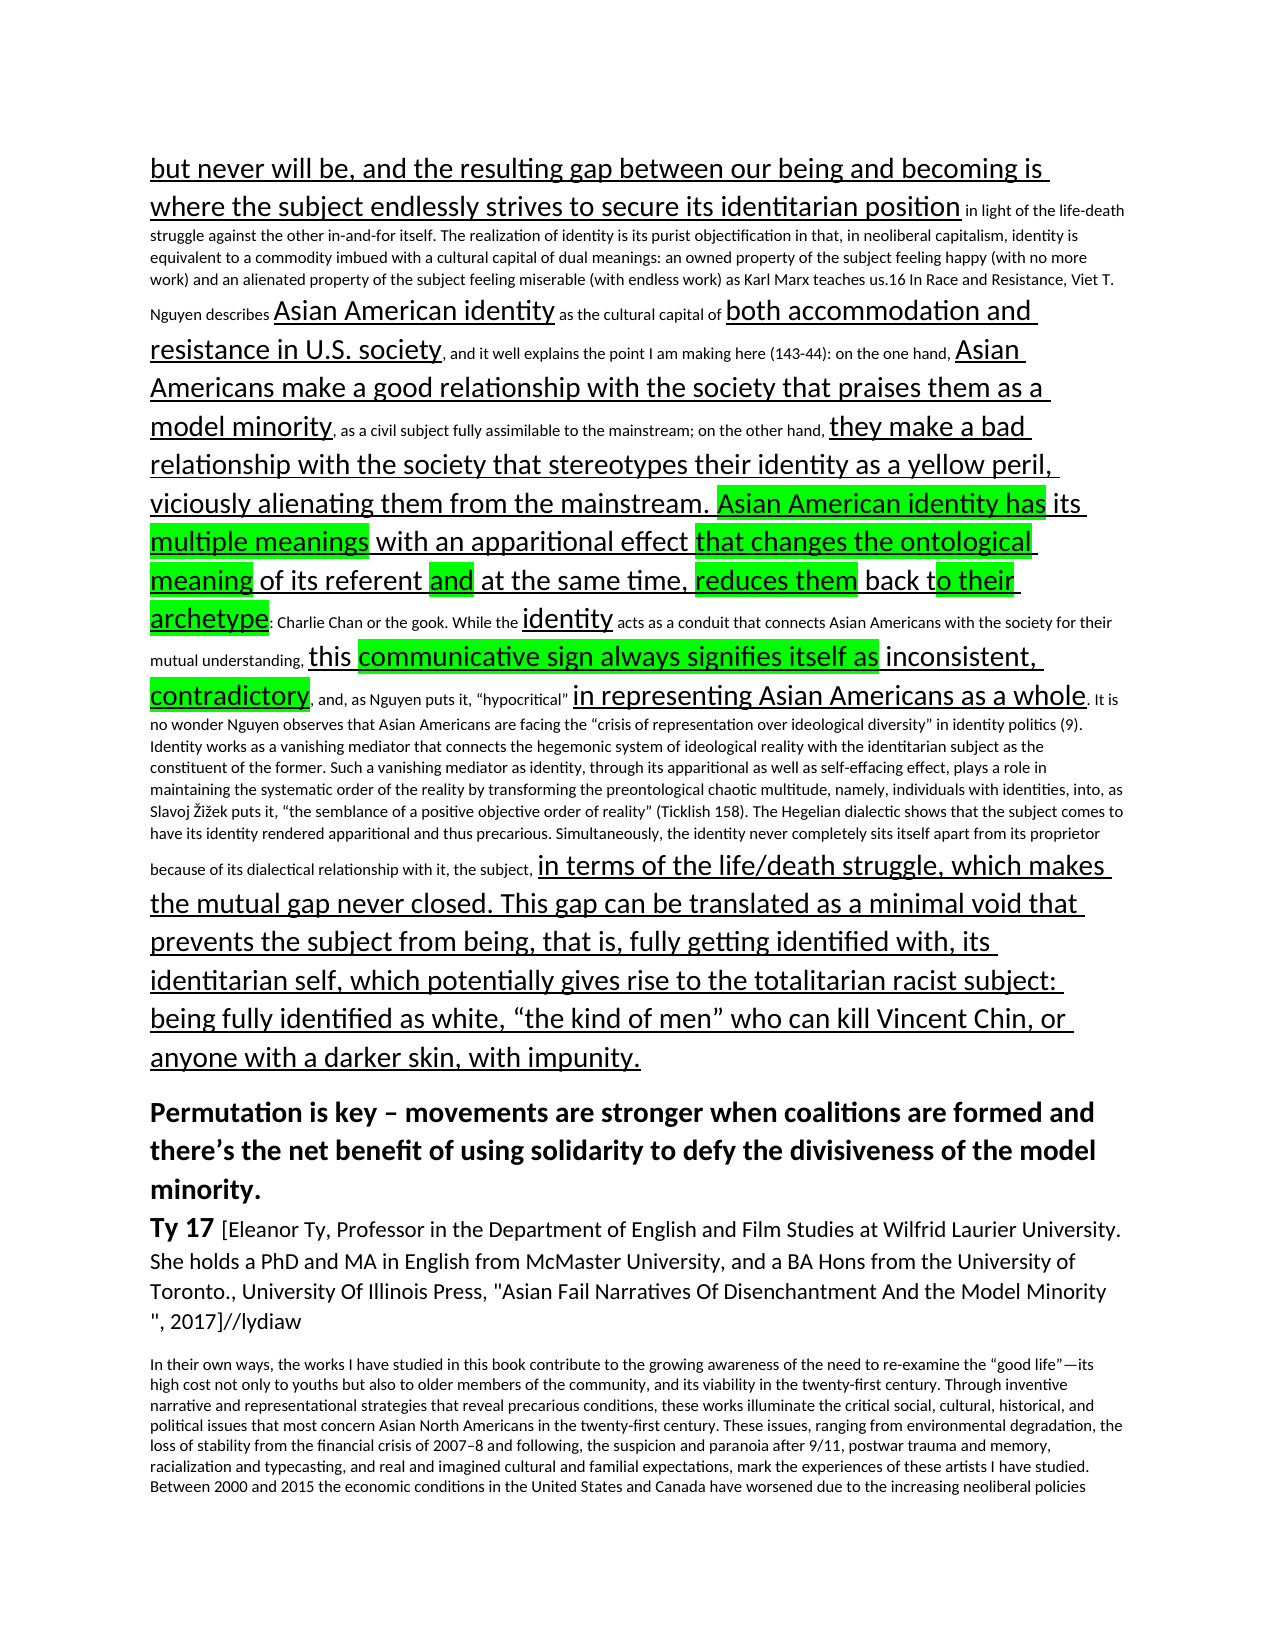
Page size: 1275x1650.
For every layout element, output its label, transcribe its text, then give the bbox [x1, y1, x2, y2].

text Ty 17 [Eleanor Ty, Professor in the Department of English and Film Studies at Wilfrid Laurier University. She holds a PhD and MA in English from McMaster University, and a BA Hons from the University of Toronto., University Of Illinois Press, "Asian Fail Narratives Of Disenchantment And the Model Minority ", 2017]//lydiaw [150, 1209, 1125, 1335]
subtitle Permutation is key – movements are stronger when coalitions are formed and there’s the net benefit of using solidarity to defy the divisiveness of the model minority. [150, 1094, 1125, 1206]
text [150, 150, 1125, 1074]
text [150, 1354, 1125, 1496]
